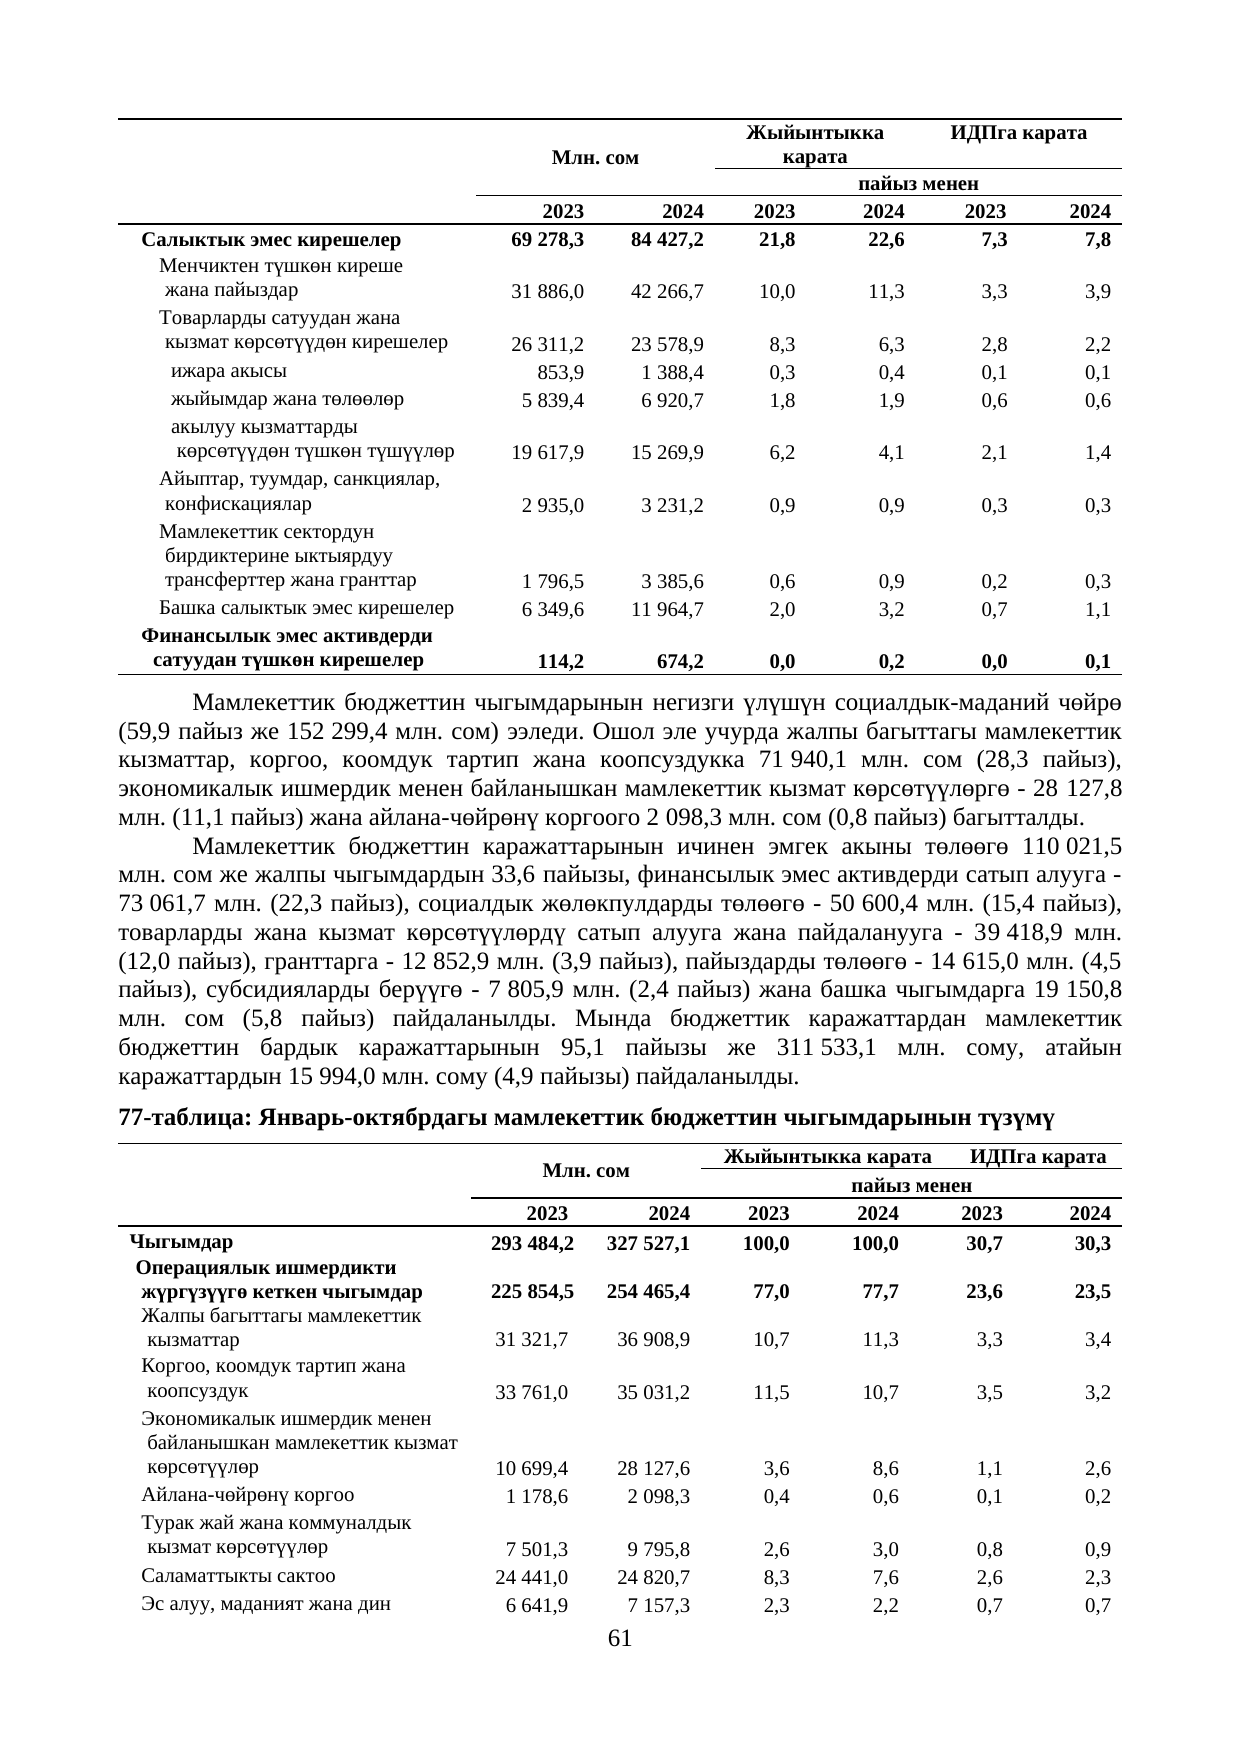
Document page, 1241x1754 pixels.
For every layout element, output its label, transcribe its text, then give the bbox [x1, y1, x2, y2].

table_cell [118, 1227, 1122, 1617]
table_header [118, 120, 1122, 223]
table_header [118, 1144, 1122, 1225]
text 77-таблица: Январь-октябрдагы мамлекеттик бюджеттин чыгымдарынын түзүмү [118, 1102, 1122, 1131]
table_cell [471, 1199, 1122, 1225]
text Мамлекеттик бюджеттин каражаттарынын ичинен эмгек акыны төлөөгө 110 021,5 млн. сом же жалпы чыгымдардын 33,6 пайызы, финансылык эмес активдерди сатып алууга - 73 061,7 млн. (22,3 пайыз), социалдык жөлөкпулдарды төлөөгө - 50 600,4 млн. (15,4 пайыз), товарларды жана кызмат көрсөтүүлөрдү сатып алууга жана пайдаланууга - 39 418,9 млн. (12,0 пайыз), гранттарга - 12 852,9 млн. (3,9 пайыз), пайыздарды төлөөгө - 14 615,0 млн. (4,5 пайыз), субсидияларды берүүгө - 7 805,9 млн. (2,4 пайыз) жана башка чыгымдарга 19 150,8 млн. сом (5,8 пайыз) пайдаланылды. Мында бюджеттик каражаттардан мамлекеттик бюджеттин бардык каражаттарынын 95,1 пайызы же 311 533,1 млн. сому, атайын каражаттардын 15 994,0 млн. сому (4,9 пайызы) пайдаланылды. [118, 831, 1122, 1089]
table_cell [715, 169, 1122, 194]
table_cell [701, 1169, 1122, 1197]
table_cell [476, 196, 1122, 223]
text Мамлекеттик бюджеттин чыгымдарынын негизги үлүшүн социалдык-маданий чөйрө (59,9 пайыз же 152 299,4 млн. сом) ээледи. Ошол эле учурда жалпы багыттагы мамлекеттик кызматтар, коргоо, коомдук тартип жана коопсуздукка 71 940,1 млн. сом (28,3 пайыз), экономикалык ишмердик менен байланышкан мамлекеттик кызмат көрсөтүүлөргө - 28 127,8 млн. (11,1 пайыз) жана айлана-чөйрөнү коргоого 2 098,3 млн. сом (0,8 пайыз) багытталды. [118, 687, 1122, 831]
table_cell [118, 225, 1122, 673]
